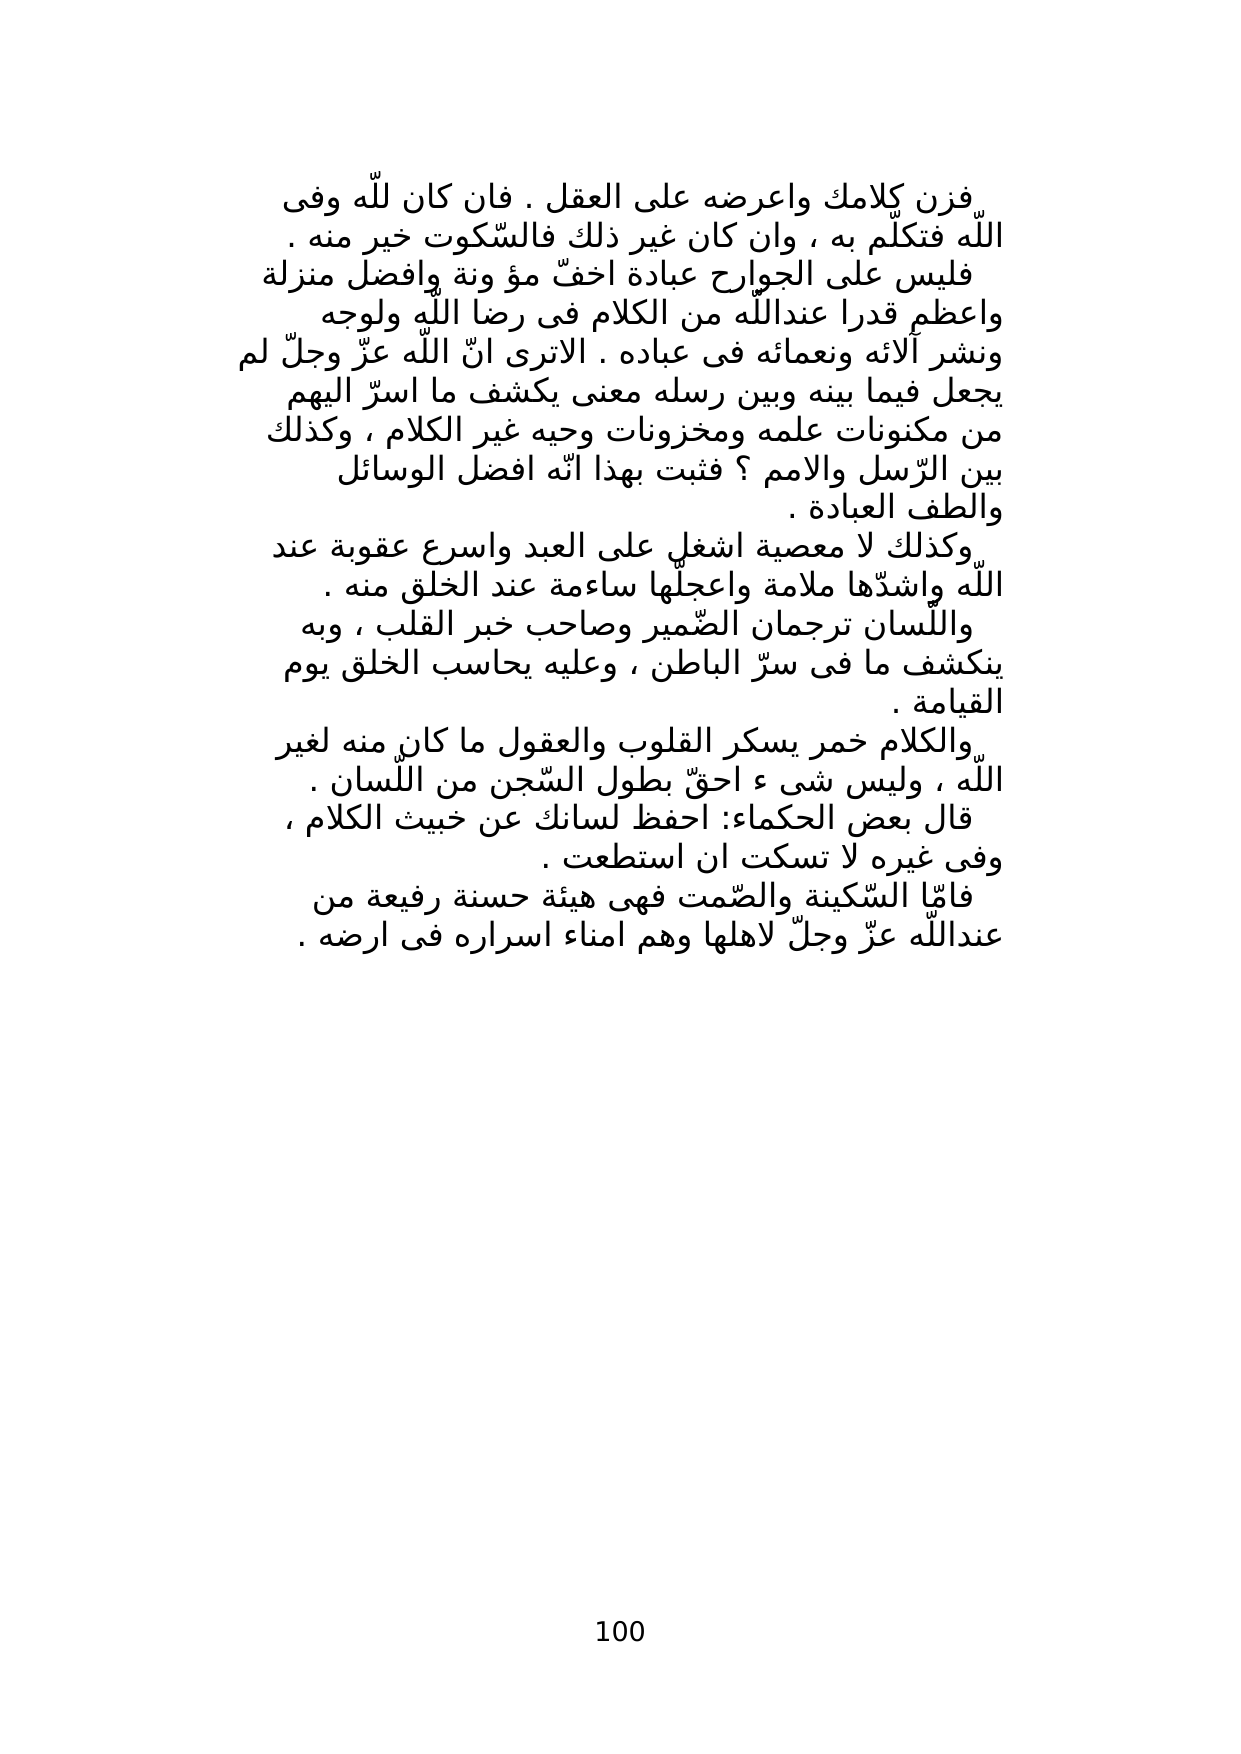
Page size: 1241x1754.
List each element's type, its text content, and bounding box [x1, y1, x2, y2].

text قال بعض الحكماء: احفظ لسانك عن خبيث الكلام ، وفى غيره لا تسكت ان استطعت . [236, 799, 1004, 877]
text فامّا السّكينة والصّمت فهى هيئة حسنة رفيعة من عنداللّه عزّ وجلّ لاهلها وهم امناء اسراره فى ارضه . [236, 877, 1004, 954]
text والكلام خمر يسكر القلوب والعقول ما كان منه لغير اللّه ، وليس شى ء احقّ بطول السّجن من اللّسان . [236, 721, 1004, 799]
text وكذلك لا معصية اشغل على العبد واسرع عقوبة عند اللّه واشدّها ملامة واعجلّها ساءمة عند الخلق منه . [236, 527, 1004, 604]
text فليس على الجوارح عبادة اخفّ مؤ ونة وافضل منزلة واعظم قدرا عنداللّه من الكلام فى رضا اللّه ولوجه ونشر آلائه ونعمائه فى عباده . الاترى انّ اللّه عزّ وجلّ لم يجعل فيما بينه وبين رسله معنى يكشف ما اسرّ اليهم من مكنونات علمه ومخزونات وحيه غير الكلام ، وكذلك بين الرّسل والامم ؟ فثبت بهذا انّه افضل الوسائل والطف العبادة . [236, 255, 1004, 527]
text فزن كلامك واعرضه على العقل . فان كان للّه وفى اللّه فتكلّم به ، وان كان غير ذلك فالسّكوت خير منه . [236, 177, 1004, 255]
text واللّسان ترجمان الضّمير وصاحب خبر القلب ، وبه ينكشف ما فى سرّ الباطن ، وعليه يحاسب الخلق يوم القيامة . [236, 604, 1004, 721]
